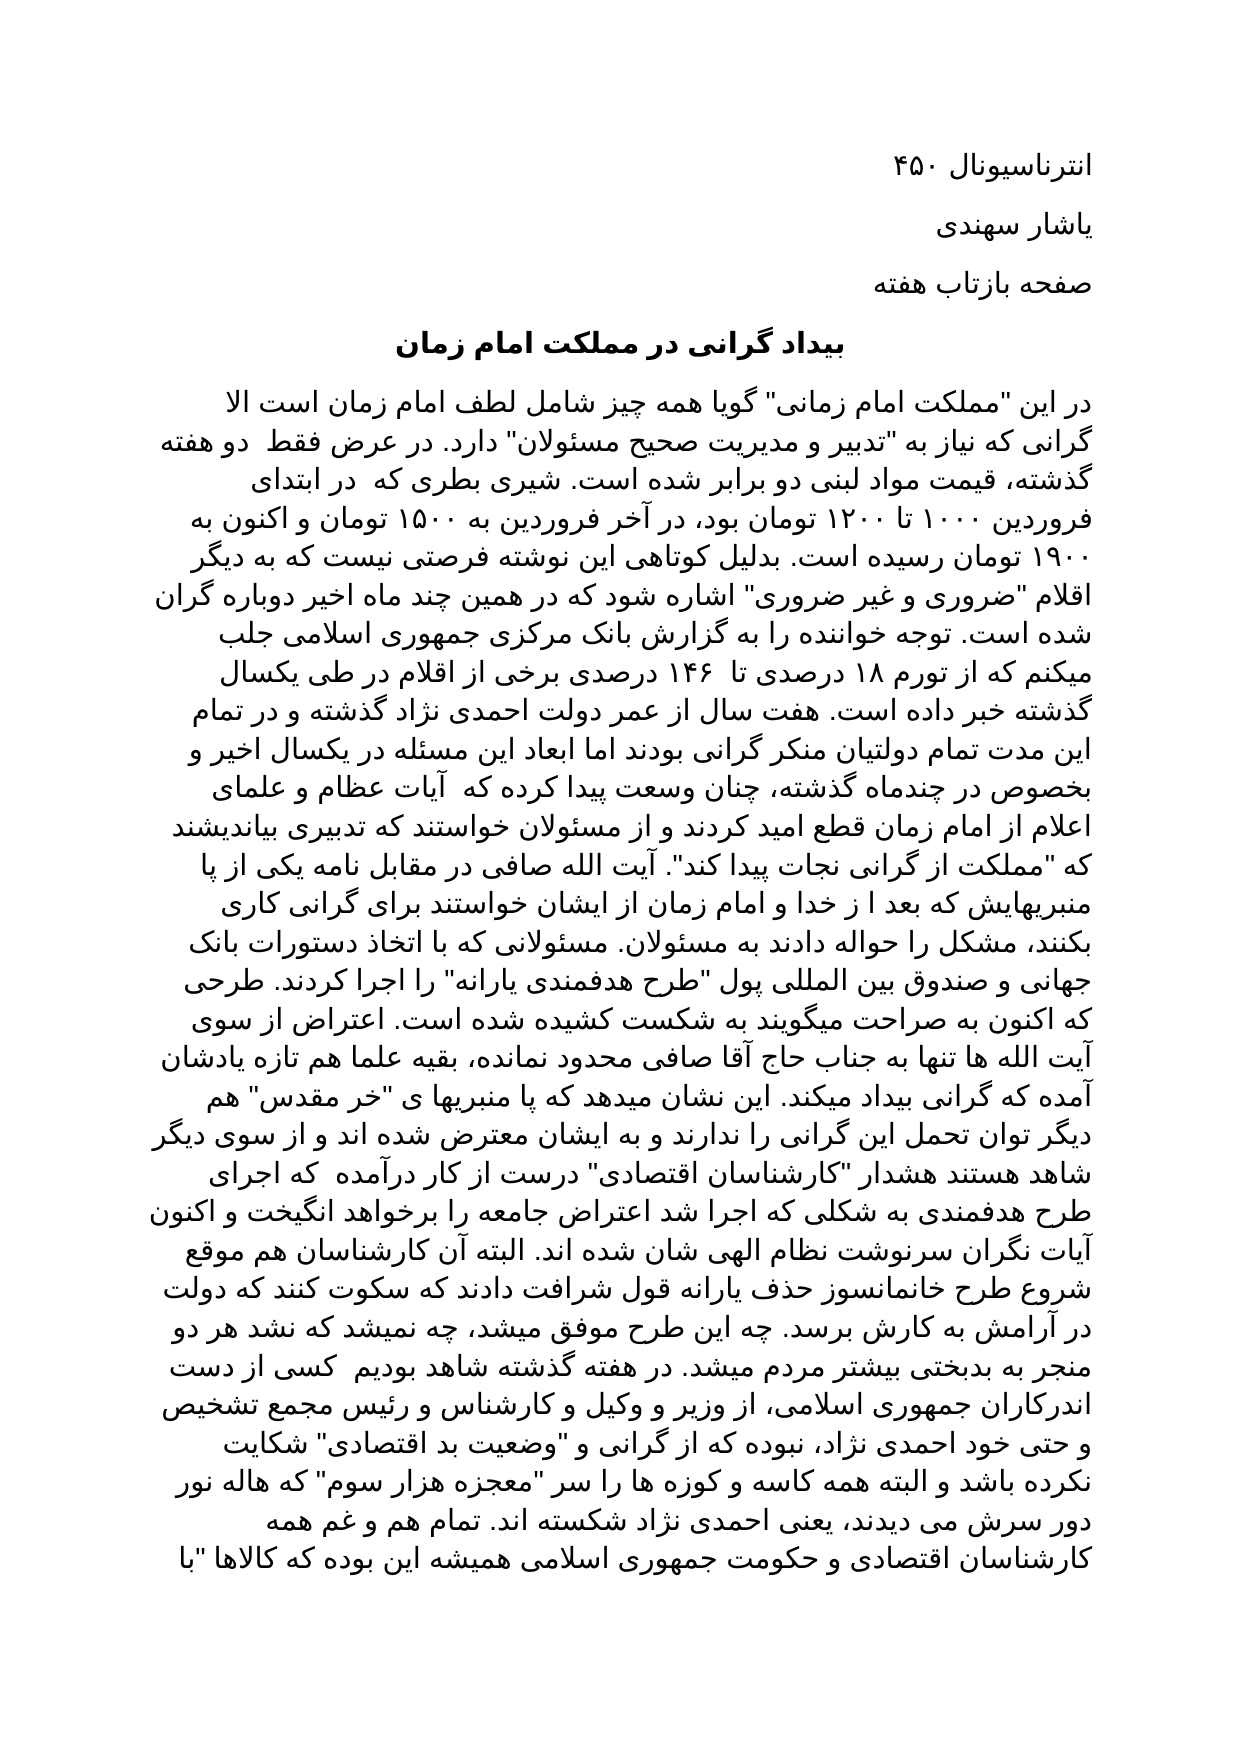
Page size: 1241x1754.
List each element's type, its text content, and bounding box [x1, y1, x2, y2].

text بیداد گرانی در مملکت امام زمان [148, 326, 1093, 359]
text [148, 385, 1093, 1575]
text انترناسیونال ۴۵۰ [148, 148, 1093, 181]
text یاشار سهندی [148, 207, 1093, 241]
text صفحه بازتاب هفته [148, 266, 1093, 300]
